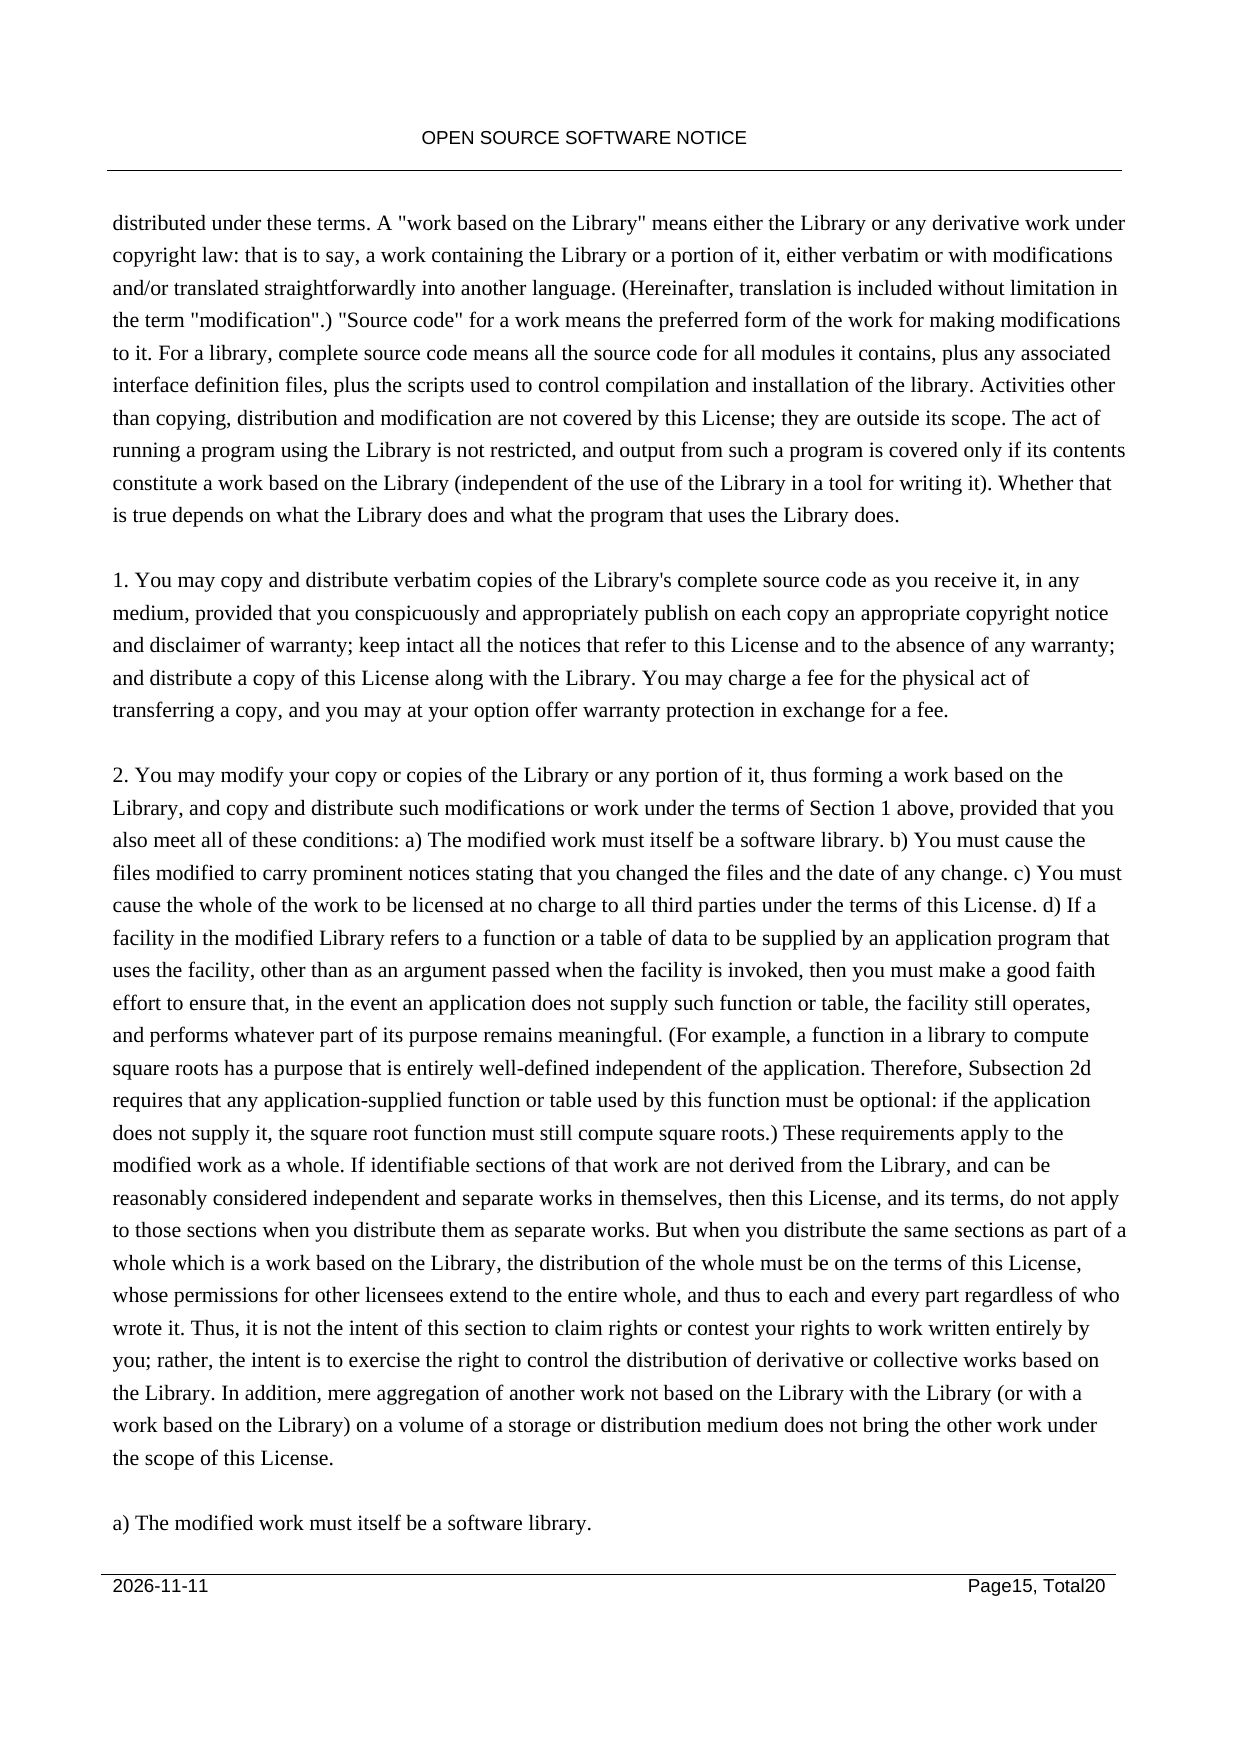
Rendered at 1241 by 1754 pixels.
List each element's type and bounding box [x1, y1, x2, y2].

text [112, 206, 1128, 1539]
